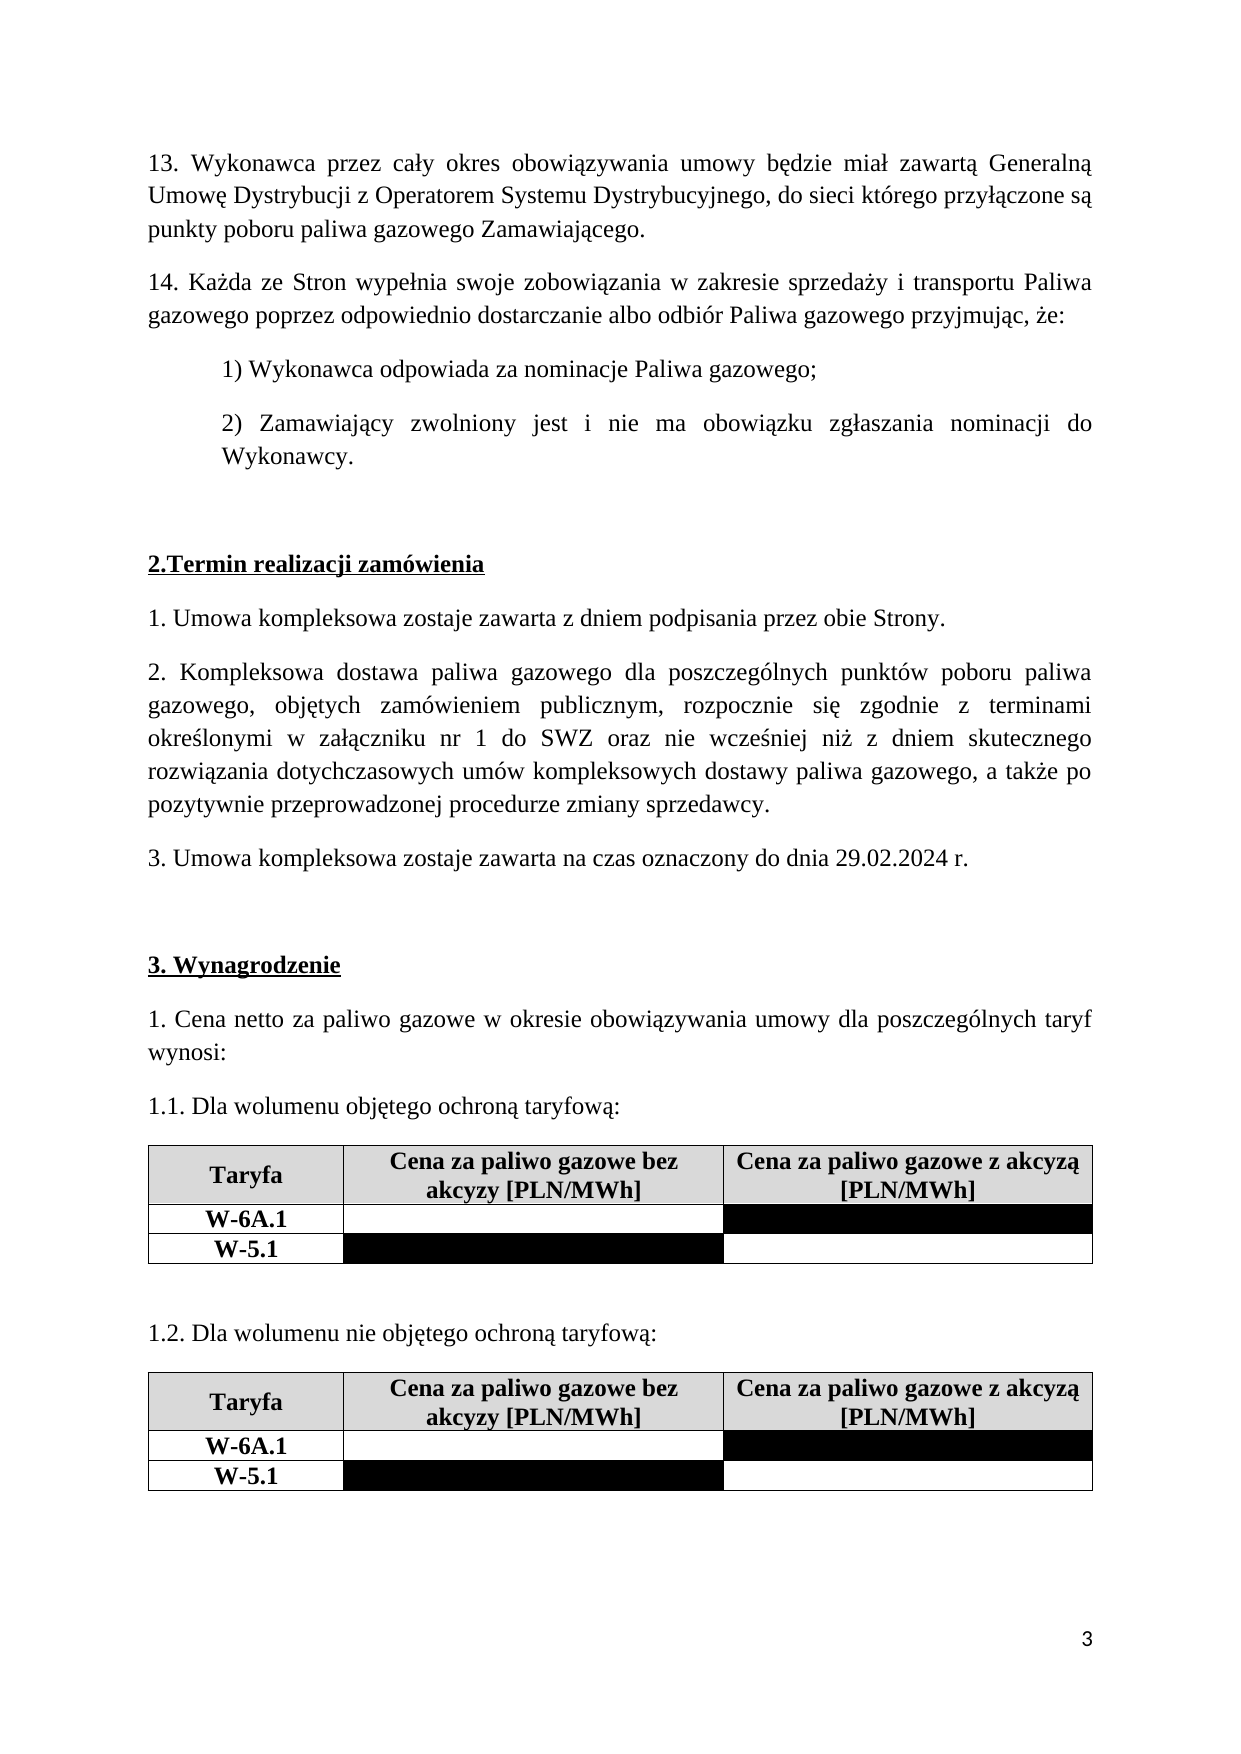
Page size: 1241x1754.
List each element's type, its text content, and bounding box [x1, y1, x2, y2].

text 1) Wykonawca odpowiada za nominacje Paliwa gazowego; [148, 354, 1093, 383]
table_header Cena za paliwo gazowe bez akcyzy [PLN/MWh] [344, 1373, 723, 1430]
table_cell W-6A.1 [149, 1431, 343, 1460]
text 13. Wykonawca przez cały okres obowiązywania umowy będzie miał zawartą Generalną Umowę Dystrybucji z Operatorem Systemu Dystrybucyjnego, do sieci którego przyłączone są punkty poboru paliwa gazowego Zamawiającego. [148, 148, 1093, 242]
text 2.Termin realizacji zamówienia [148, 549, 1093, 578]
table_cell [724, 1461, 1092, 1490]
table_header Taryfa [149, 1373, 343, 1430]
table_cell [344, 1205, 723, 1233]
text 2) Zamawiający zwolniony jest i nie ma obowiązku zgłaszania nominacji do Wykonawcy. [221, 408, 1093, 470]
table_cell [724, 1431, 1092, 1460]
table_header Cena za paliwo gazowe bez akcyzy [PLN/MWh] [344, 1146, 723, 1203]
table_cell W-5.1 [149, 1234, 343, 1263]
text 1. Umowa kompleksowa zostaje zawarta z dniem podpisania przez obie Strony. [148, 603, 1093, 632]
table_header Taryfa [149, 1146, 343, 1203]
text 1.1. Dla wolumenu objętego ochroną taryfową: [148, 1091, 1093, 1120]
text 14. Każda ze Stron wypełnia swoje zobowiązania w zakresie sprzedaży i transportu Paliwa gazowego poprzez odpowiednio dostarczanie albo odbiór Paliwa gazowego przyjmując, że: [148, 267, 1093, 329]
text 1. Cena netto za paliwo gazowe w okresie obowiązywania umowy dla poszczególnych taryf wynosi: [148, 1004, 1093, 1066]
table_header Cena za paliwo gazowe z akcyzą [PLN/MWh] [724, 1373, 1092, 1430]
table_cell [724, 1234, 1092, 1263]
table_cell [724, 1205, 1092, 1233]
table_cell W-6A.1 [149, 1205, 343, 1233]
table_header Cena za paliwo gazowe z akcyzą [PLN/MWh] [724, 1146, 1092, 1203]
text 3. Umowa kompleksowa zostaje zawarta na czas oznaczony do dnia 29.02.2024 r. [148, 843, 1093, 871]
table_cell [344, 1431, 723, 1460]
text 3. Wynagrodzenie [148, 950, 1093, 979]
text 1.2. Dla wolumenu nie objętego ochroną taryfową: [148, 1318, 1093, 1347]
table_cell [344, 1461, 723, 1490]
table_cell [344, 1234, 723, 1263]
text 2. Kompleksowa dostawa paliwa gazowego dla poszczególnych punktów poboru paliwa gazowego, objętych zamówieniem publicznym, rozpocznie się zgodnie z terminami określonymi w załączniku nr 1 do SWZ oraz nie wcześniej niż z dniem skutecznego rozwiązania dotychczasowych umów kompleksowych dostawy paliwa gazowego, a także po pozytywnie przeprowadzonej procedurze zmiany sprzedawcy. [148, 657, 1093, 817]
table_cell W-5.1 [149, 1461, 343, 1490]
